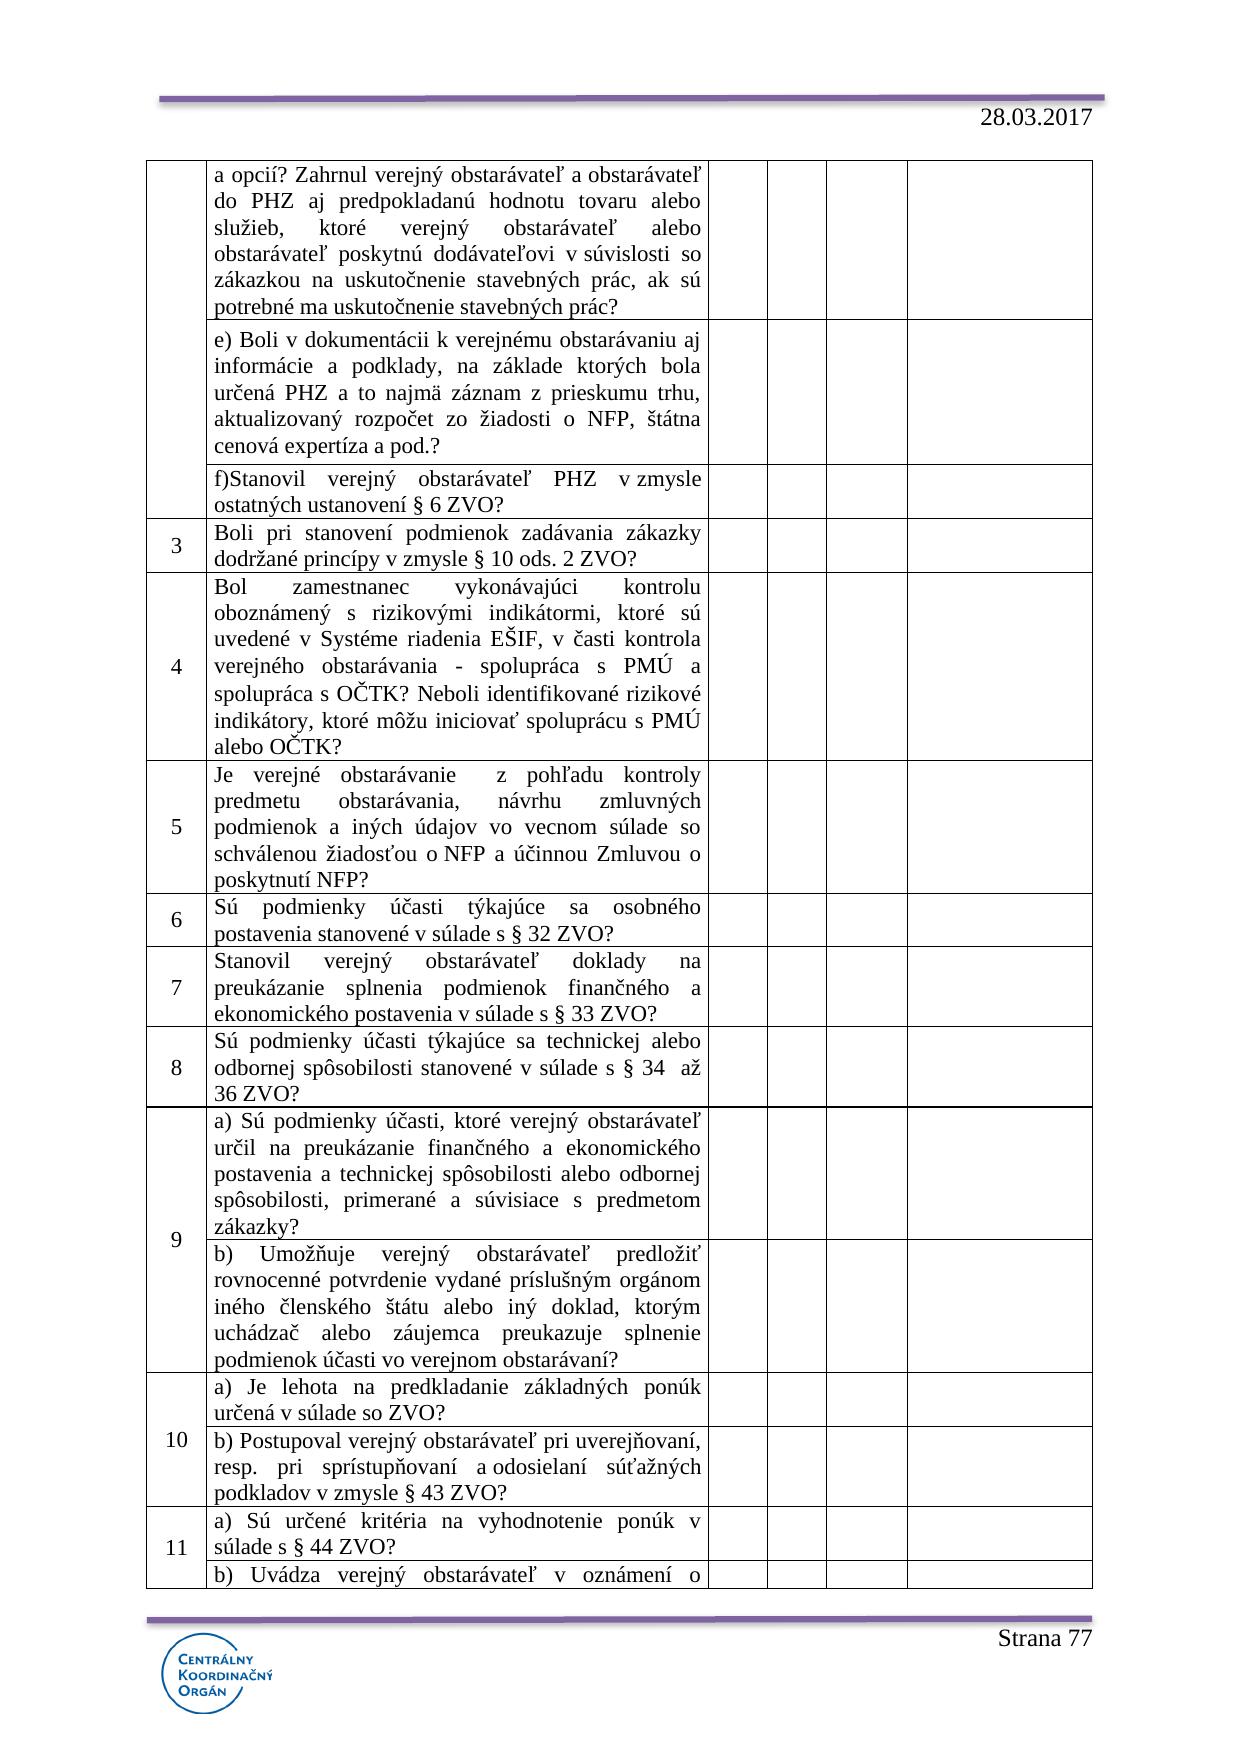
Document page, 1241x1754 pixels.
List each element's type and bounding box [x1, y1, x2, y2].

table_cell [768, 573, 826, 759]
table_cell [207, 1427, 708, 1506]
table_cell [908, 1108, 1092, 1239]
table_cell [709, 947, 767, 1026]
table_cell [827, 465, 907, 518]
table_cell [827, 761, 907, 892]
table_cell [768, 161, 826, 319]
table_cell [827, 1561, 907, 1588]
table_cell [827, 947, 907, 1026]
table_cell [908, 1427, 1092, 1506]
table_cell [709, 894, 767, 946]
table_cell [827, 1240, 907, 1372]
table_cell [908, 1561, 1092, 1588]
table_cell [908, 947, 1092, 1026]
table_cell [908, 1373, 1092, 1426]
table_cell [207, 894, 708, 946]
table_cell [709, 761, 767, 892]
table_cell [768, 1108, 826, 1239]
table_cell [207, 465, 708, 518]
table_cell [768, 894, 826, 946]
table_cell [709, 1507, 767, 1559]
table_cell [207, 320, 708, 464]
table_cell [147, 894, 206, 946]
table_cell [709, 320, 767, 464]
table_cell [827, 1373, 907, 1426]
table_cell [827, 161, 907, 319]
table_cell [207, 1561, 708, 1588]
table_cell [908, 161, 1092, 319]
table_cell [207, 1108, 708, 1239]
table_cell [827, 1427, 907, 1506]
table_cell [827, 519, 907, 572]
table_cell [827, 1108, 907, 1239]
picture [159, 1631, 272, 1713]
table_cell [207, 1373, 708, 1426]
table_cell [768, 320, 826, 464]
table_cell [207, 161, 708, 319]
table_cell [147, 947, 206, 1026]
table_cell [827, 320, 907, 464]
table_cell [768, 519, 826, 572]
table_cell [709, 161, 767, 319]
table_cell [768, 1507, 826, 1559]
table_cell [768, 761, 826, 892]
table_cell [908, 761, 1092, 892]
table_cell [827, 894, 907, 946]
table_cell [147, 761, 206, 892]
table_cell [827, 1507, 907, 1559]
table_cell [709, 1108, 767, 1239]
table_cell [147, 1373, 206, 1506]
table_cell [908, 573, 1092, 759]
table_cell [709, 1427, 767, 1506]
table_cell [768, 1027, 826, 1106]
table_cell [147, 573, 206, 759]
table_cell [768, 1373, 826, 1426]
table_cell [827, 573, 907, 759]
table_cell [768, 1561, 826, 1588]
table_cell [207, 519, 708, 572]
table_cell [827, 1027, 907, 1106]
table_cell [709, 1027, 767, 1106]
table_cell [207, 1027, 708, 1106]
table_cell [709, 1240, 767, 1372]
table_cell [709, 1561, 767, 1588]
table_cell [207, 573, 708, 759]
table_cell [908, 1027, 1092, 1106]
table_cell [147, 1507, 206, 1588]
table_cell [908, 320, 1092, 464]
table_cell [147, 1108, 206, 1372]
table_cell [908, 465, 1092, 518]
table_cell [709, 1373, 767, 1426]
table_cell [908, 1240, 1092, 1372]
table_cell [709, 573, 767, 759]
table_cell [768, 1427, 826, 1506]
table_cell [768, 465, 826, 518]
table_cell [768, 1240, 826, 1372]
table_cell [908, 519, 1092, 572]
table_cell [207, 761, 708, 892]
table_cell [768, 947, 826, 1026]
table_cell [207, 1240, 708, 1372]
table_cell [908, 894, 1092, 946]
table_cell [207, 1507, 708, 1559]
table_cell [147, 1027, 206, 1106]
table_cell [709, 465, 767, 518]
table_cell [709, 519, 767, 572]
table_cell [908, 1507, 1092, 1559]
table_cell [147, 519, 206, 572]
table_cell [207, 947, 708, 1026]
